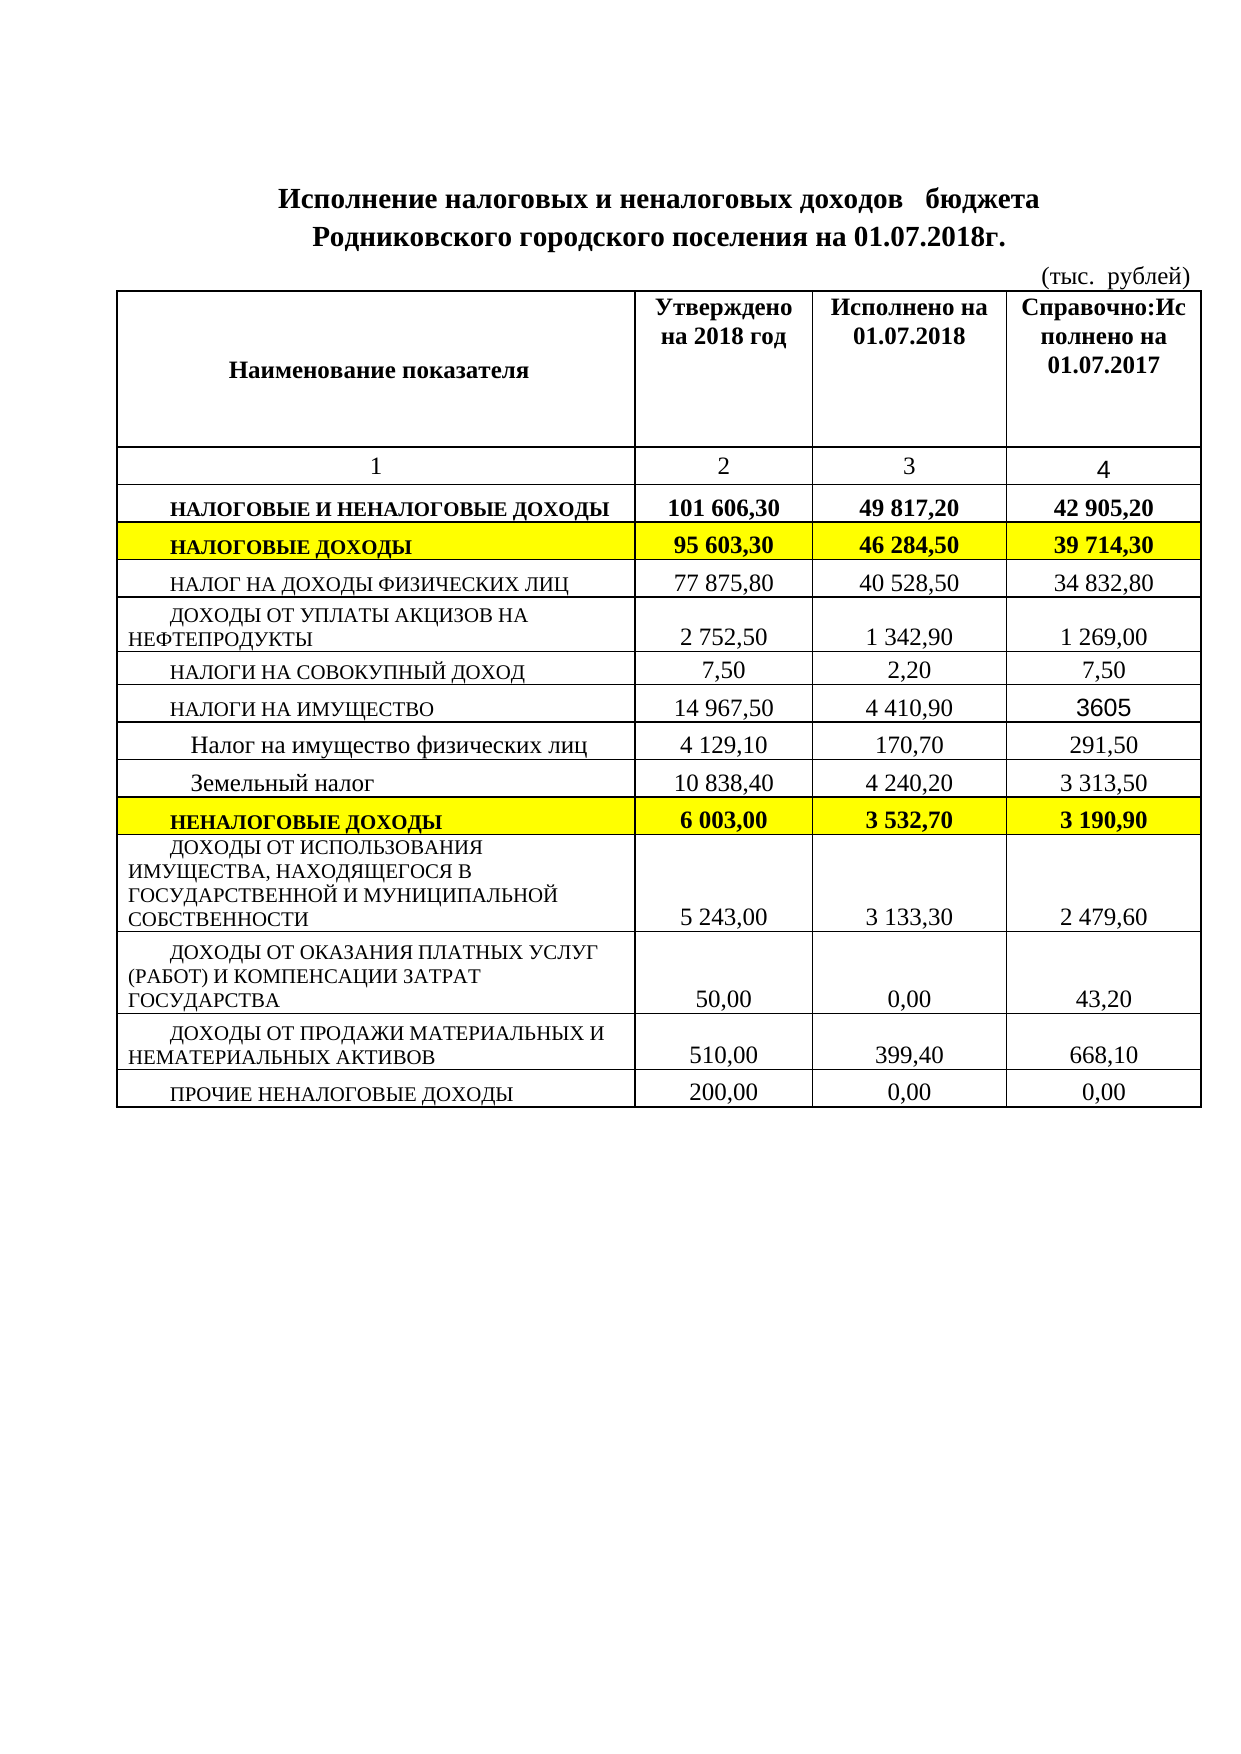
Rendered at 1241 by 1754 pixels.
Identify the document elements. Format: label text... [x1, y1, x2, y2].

table_cell 10 838,40 [636, 760, 812, 796]
table_cell ДОХОДЫ ОТ ПРОДАЖИ МАТЕРИАЛЬНЫХ И НЕМАТЕРИАЛЬНЫХ АКТИВОВ [118, 1014, 634, 1069]
table_header Исполнение налоговых и неналоговых доходов бюджета [117, 142, 1201, 215]
table_cell НАЛОГОВЫЕ ДОХОДЫ [118, 523, 634, 559]
table_cell 6 003,00 [636, 798, 812, 834]
table_cell 1 269,00 [1007, 598, 1200, 651]
table_cell 3 190,90 [1007, 798, 1200, 834]
table_cell 291,50 [1007, 723, 1200, 759]
table_cell 0,00 [1007, 1070, 1200, 1106]
table_cell 0,00 [813, 932, 1006, 1012]
table_cell 399,40 [813, 1014, 1006, 1069]
table_cell 200,00 [636, 1070, 812, 1106]
table_cell 3 532,70 [813, 798, 1006, 834]
table_cell 7,50 [636, 652, 812, 684]
table_cell 2 752,50 [636, 598, 812, 651]
table_cell 170,70 [813, 723, 1006, 759]
table_cell 1 342,90 [813, 598, 1006, 651]
table_cell 39 714,30 [1007, 523, 1200, 559]
table_cell НЕНАЛОГОВЫЕ ДОХОДЫ [118, 798, 634, 834]
table_cell (тыс. рублей) [117, 253, 1201, 290]
table_cell 2 479,60 [1007, 835, 1200, 931]
table_cell 49 817,20 [813, 485, 1006, 521]
table_cell 34 832,80 [1007, 560, 1200, 596]
table_cell 77 875,80 [636, 560, 812, 596]
table_cell Родниковского городского поселения на 01.07.2018г. [117, 215, 1201, 253]
table_cell 4 410,90 [813, 685, 1006, 721]
table_cell 3 313,50 [1007, 760, 1200, 796]
table_cell 668,10 [1007, 1014, 1200, 1069]
table_cell 46 284,50 [813, 523, 1006, 559]
table_cell 510,00 [636, 1014, 812, 1069]
table_cell Земельный налог [118, 760, 634, 796]
table_cell Наименование показателя [118, 292, 634, 446]
table_cell НАЛОГ НА ДОХОДЫ ФИЗИЧЕСКИХ ЛИЦ [118, 560, 634, 596]
table_cell ДОХОДЫ ОТ ОКАЗАНИЯ ПЛАТНЫХ УСЛУГ (РАБОТ) И КОМПЕНСАЦИИ ЗАТРАТ ГОСУДАРСТВА [118, 932, 634, 1012]
table_cell НАЛОГИ НА СОВОКУПНЫЙ ДОХОД [118, 652, 634, 684]
table_cell Налог на имущество физических лиц [118, 723, 634, 759]
table_cell 2 [636, 448, 812, 484]
table_cell 2,20 [813, 652, 1006, 684]
table_cell 3605 [1007, 685, 1200, 721]
table_cell Утверждено на 2018 год [636, 292, 812, 446]
table_cell Исполнено на 01.07.2018 [813, 292, 1006, 446]
table_cell 7,50 [1007, 652, 1200, 684]
table_cell 95 603,30 [636, 523, 812, 559]
table_cell 5 243,00 [636, 835, 812, 931]
table_cell 14 967,50 [636, 685, 812, 721]
table_cell 101 606,30 [636, 485, 812, 521]
table_cell НАЛОГИ НА ИМУЩЕСТВО [118, 685, 634, 721]
table_cell 43,20 [1007, 932, 1200, 1012]
table_cell 4 240,20 [813, 760, 1006, 796]
table_cell 3 133,30 [813, 835, 1006, 931]
table_cell 1 [118, 448, 634, 484]
table_cell 4 129,10 [636, 723, 812, 759]
table_cell 40 528,50 [813, 560, 1006, 596]
table_cell 3 [813, 448, 1006, 484]
table_cell ДОХОДЫ ОТ ИСПОЛЬЗОВАНИЯ ИМУЩЕСТВА, НАХОДЯЩЕГОСЯ В ГОСУДАРСТВЕННОЙ И МУНИЦИПАЛЬНОЙ СОБСТВЕННОСТИ [118, 835, 634, 931]
table_cell 4 [1007, 448, 1200, 484]
table_cell ПРОЧИЕ НЕНАЛОГОВЫЕ ДОХОДЫ [118, 1070, 634, 1106]
table_cell Справочно:Исполнено на 01.07.2017 [1007, 292, 1200, 446]
table_cell 50,00 [636, 932, 812, 1012]
table_cell 0,00 [813, 1070, 1006, 1106]
table_cell 42 905,20 [1007, 485, 1200, 521]
table_cell НАЛОГОВЫЕ И НЕНАЛОГОВЫЕ ДОХОДЫ [118, 485, 634, 521]
table_cell ДОХОДЫ ОТ УПЛАТЫ АКЦИЗОВ НА НЕФТЕПРОДУКТЫ [118, 598, 634, 651]
